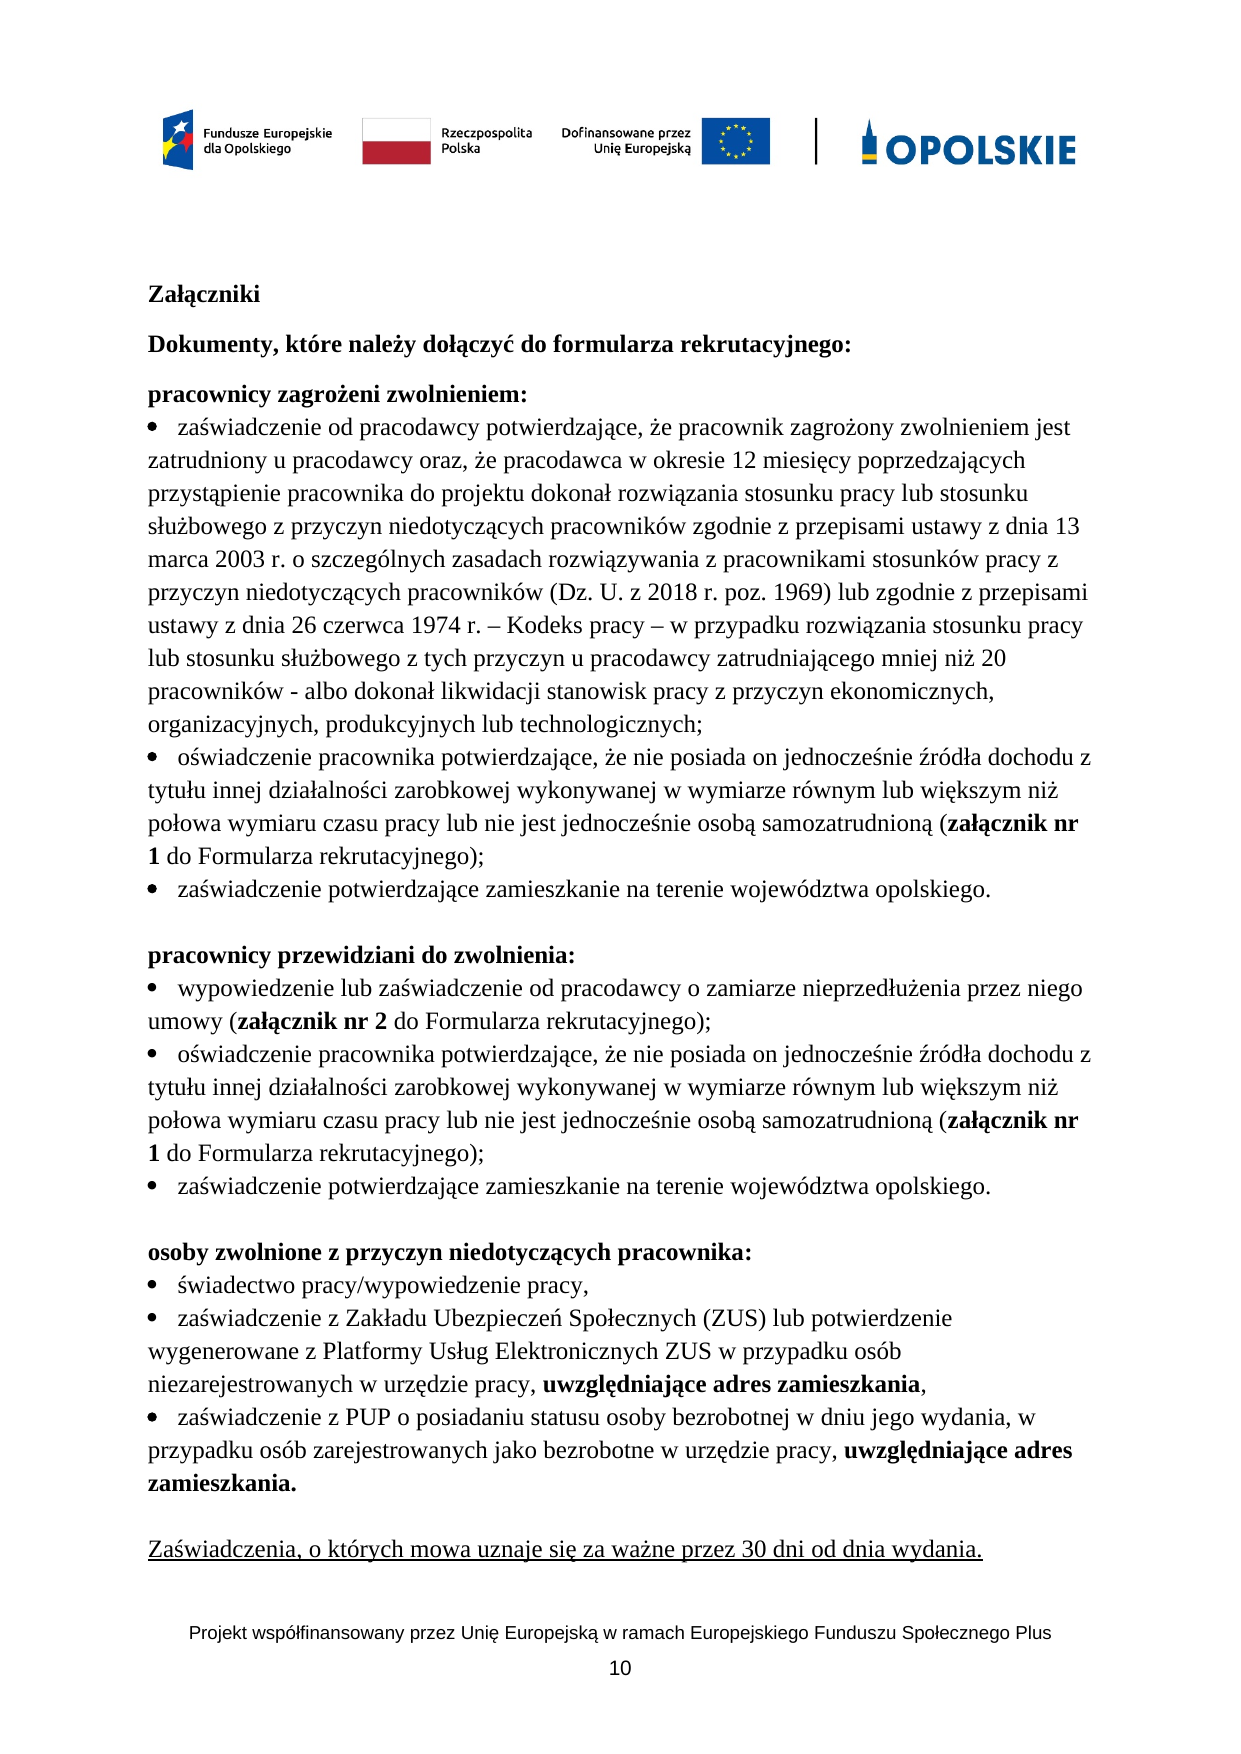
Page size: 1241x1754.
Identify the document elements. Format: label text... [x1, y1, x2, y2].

list oświadczenie pracownika potwierdzające, że nie posiada on jednocześnie źródła dochodu z tytułu innej działalności zarobkowej wykonywanej w wymiarze równym lub większym niż połowa wymiaru czasu pracy lub nie jest jednocześnie osobą samozatrudnioną (załącznik nr 1 do Formularza rekrutacyjnego); [148, 742, 1092, 870]
text pracownicy przewidziani do zwolnienia: [148, 940, 1092, 969]
text Dokumenty, które należy dołączyć do formularza rekrutacyjnego: [148, 329, 1092, 358]
list zaświadczenie potwierdzające zamieszkanie na terenie województwa opolskiego. [148, 1171, 1092, 1200]
list zaświadczenie z PUP o posiadaniu statusu osoby bezrobotnej w dniu jego wydania, w przypadku osób zarejestrowanych jako bezrobotne w urzędzie pracy, uwzględniające adres zamieszkania. [148, 1402, 1092, 1497]
text pracownicy zagrożeni zwolnieniem: [148, 379, 1092, 408]
text osoby zwolnione z przyczyn niedotyczących pracownika: [148, 1237, 1092, 1266]
list oświadczenie pracownika potwierdzające, że nie posiada on jednocześnie źródła dochodu z tytułu innej działalności zarobkowej wykonywanej w wymiarze równym lub większym niż połowa wymiaru czasu pracy lub nie jest jednocześnie osobą samozatrudnioną (załącznik nr 1 do Formularza rekrutacyjnego); [148, 1039, 1092, 1167]
list Zaświadczenia, o których mowa uznaje się za ważne przez 30 dni od dnia wydania. [148, 1534, 1092, 1563]
list wypowiedzenie lub zaświadczenie od pracodawcy o zamiarze nieprzedłużenia przez niego umowy (załącznik nr 2 do Formularza rekrutacyjnego); [148, 973, 1092, 1035]
picture [147, 90, 1092, 187]
text Załączniki [148, 279, 1092, 308]
list świadectwo pracy/wypowiedzenie pracy, [148, 1270, 1092, 1299]
list zaświadczenie potwierdzające zamieszkanie na terenie województwa opolskiego. [148, 874, 1092, 903]
list zaświadczenie z Zakładu Ubezpieczeń Społecznych (ZUS) lub potwierdzenie wygenerowane z Platformy Usług Elektronicznych ZUS w przypadku osób niezarejestrowanych w urzędzie pracy, uwzględniające adres zamieszkania, [148, 1303, 1092, 1398]
list zaświadczenie od pracodawcy potwierdzające, że pracownik zagrożony zwolnieniem jest zatrudniony u pracodawcy oraz, że pracodawca w okresie 12 miesięcy poprzedzających przystąpienie pracownika do projektu dokonał rozwiązania stosunku pracy lub stosunku służbowego z przyczyn niedotyczących pracowników zgodnie z przepisami ustawy z dnia 13 marca 2003 r. o szczególnych zasadach rozwiązywania z pracownikami stosunków pracy z przyczyn niedotyczących pracowników (Dz. U. z 2018 r. poz. 1969) lub zgodnie z przepisami ustawy z dnia 26 czerwca 1974 r. – Kodeks pracy – w przypadku rozwiązania stosunku pracy lub stosunku służbowego z tych przyczyn u pracodawcy zatrudniającego mniej niż 20 pracowników - albo dokonał likwidacji stanowisk pracy z przyczyn ekonomicznych, organizacyjnych, produkcyjnych lub technologicznych; [148, 412, 1092, 738]
